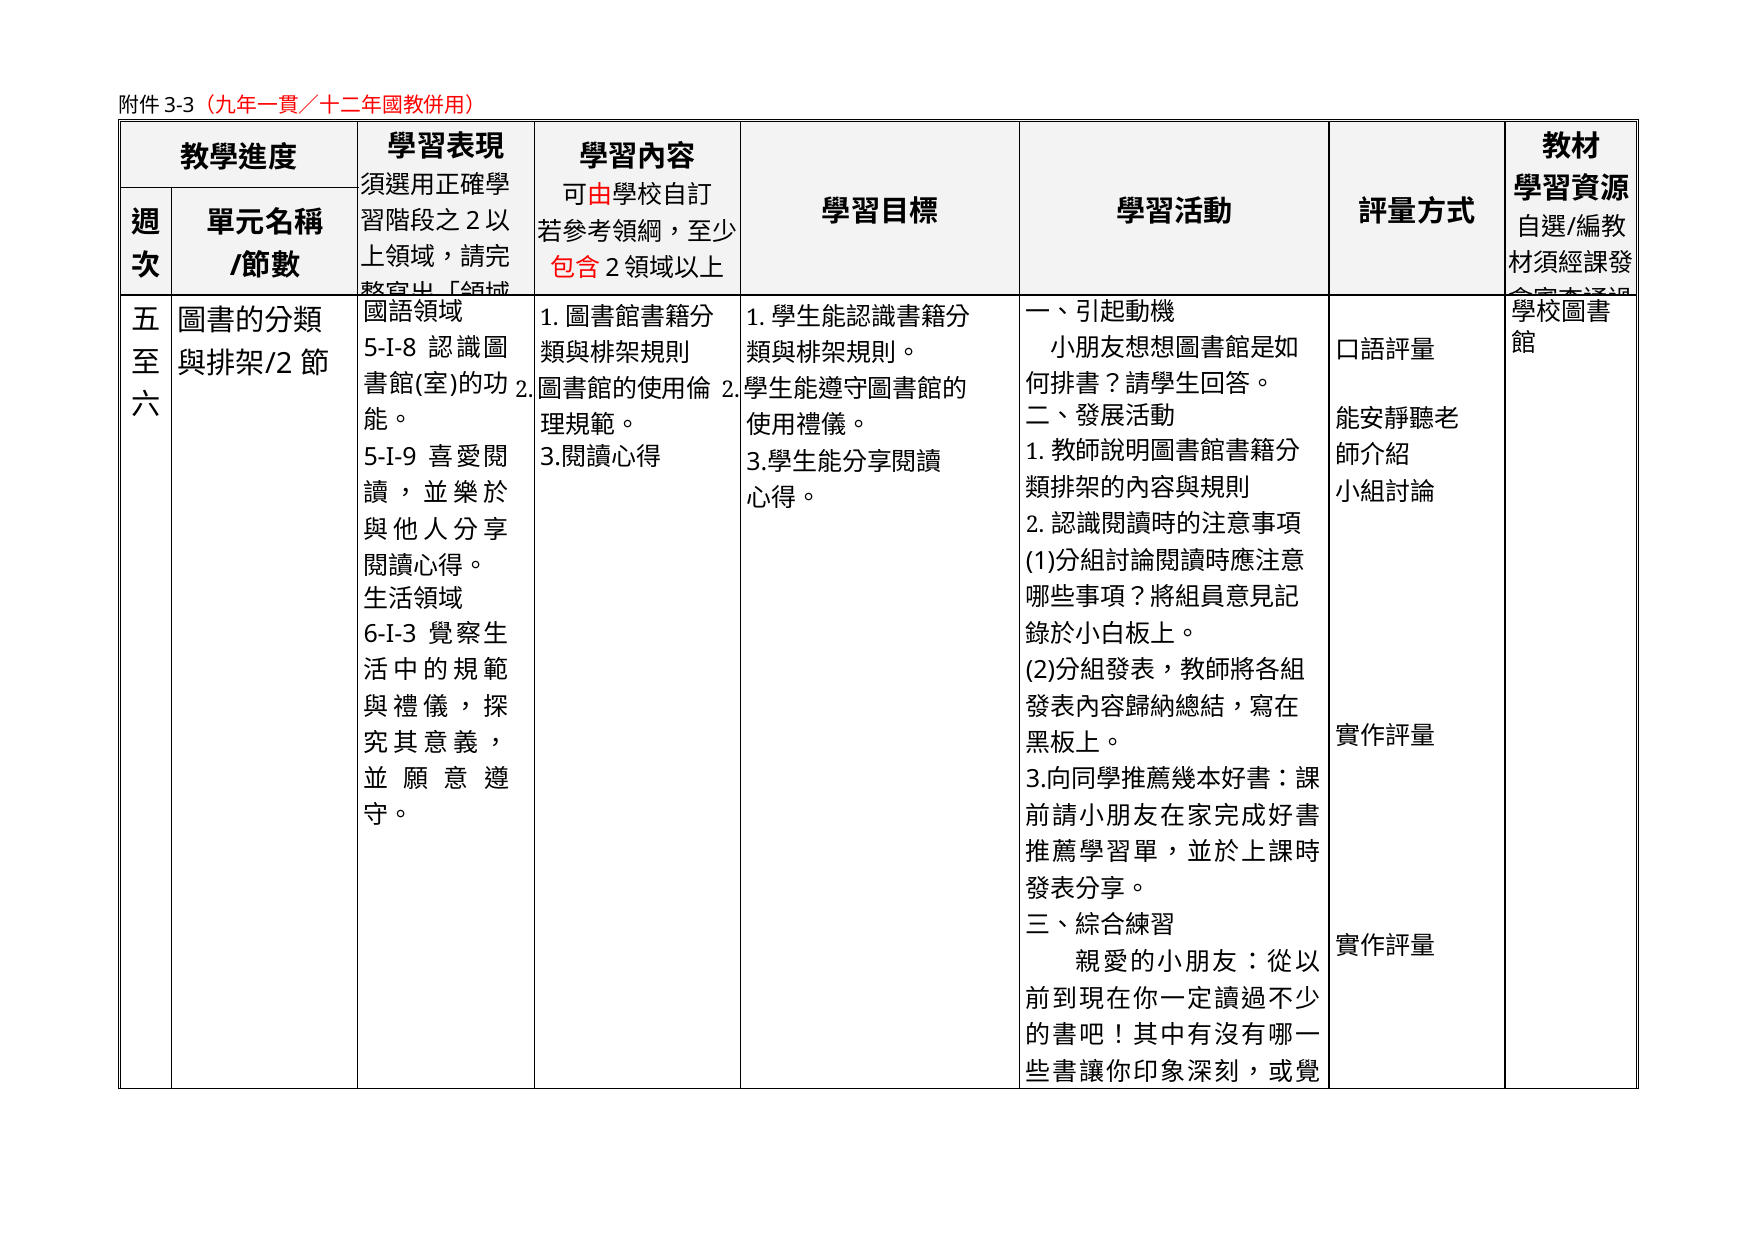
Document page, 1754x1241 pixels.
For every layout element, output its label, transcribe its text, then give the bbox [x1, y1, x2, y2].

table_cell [358, 296, 534, 1088]
table_cell 五至六 [121, 296, 171, 1088]
table_header 教材 學習資源 自選/編教材須經課發會審查通過 [1506, 122, 1636, 294]
table_header 教學進度 [121, 122, 357, 187]
table_cell 口語評量 能安靜聽老師介紹 小組討論 實作評量 實作評量 [1330, 296, 1504, 1088]
table_cell 圖書的分類與排架/2 節 [172, 296, 357, 1088]
table_header 評量方式 [1330, 122, 1504, 294]
table_cell 圖書館書籍分類與棑架規則 圖書館的使用倫理規範。 3.閱讀心得 [535, 296, 740, 1088]
table_cell 學校圖書館 [1506, 296, 1636, 1088]
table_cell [741, 296, 1019, 1088]
table_header 學習內容 可由學校自訂 若參考領綱，至少包含2領域以上 [535, 122, 740, 294]
table_header 學習目標 [741, 122, 1019, 294]
table_cell 週次 [121, 188, 171, 294]
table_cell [1020, 296, 1328, 1088]
table_header 學習活動 [1020, 122, 1328, 294]
table_header 學習表現 須選用正確學習階段之2以上領域，請完整寫出「領域名稱+數字編碼+內容」 [358, 122, 534, 294]
table_cell 單元名稱 /節數 [172, 188, 357, 294]
